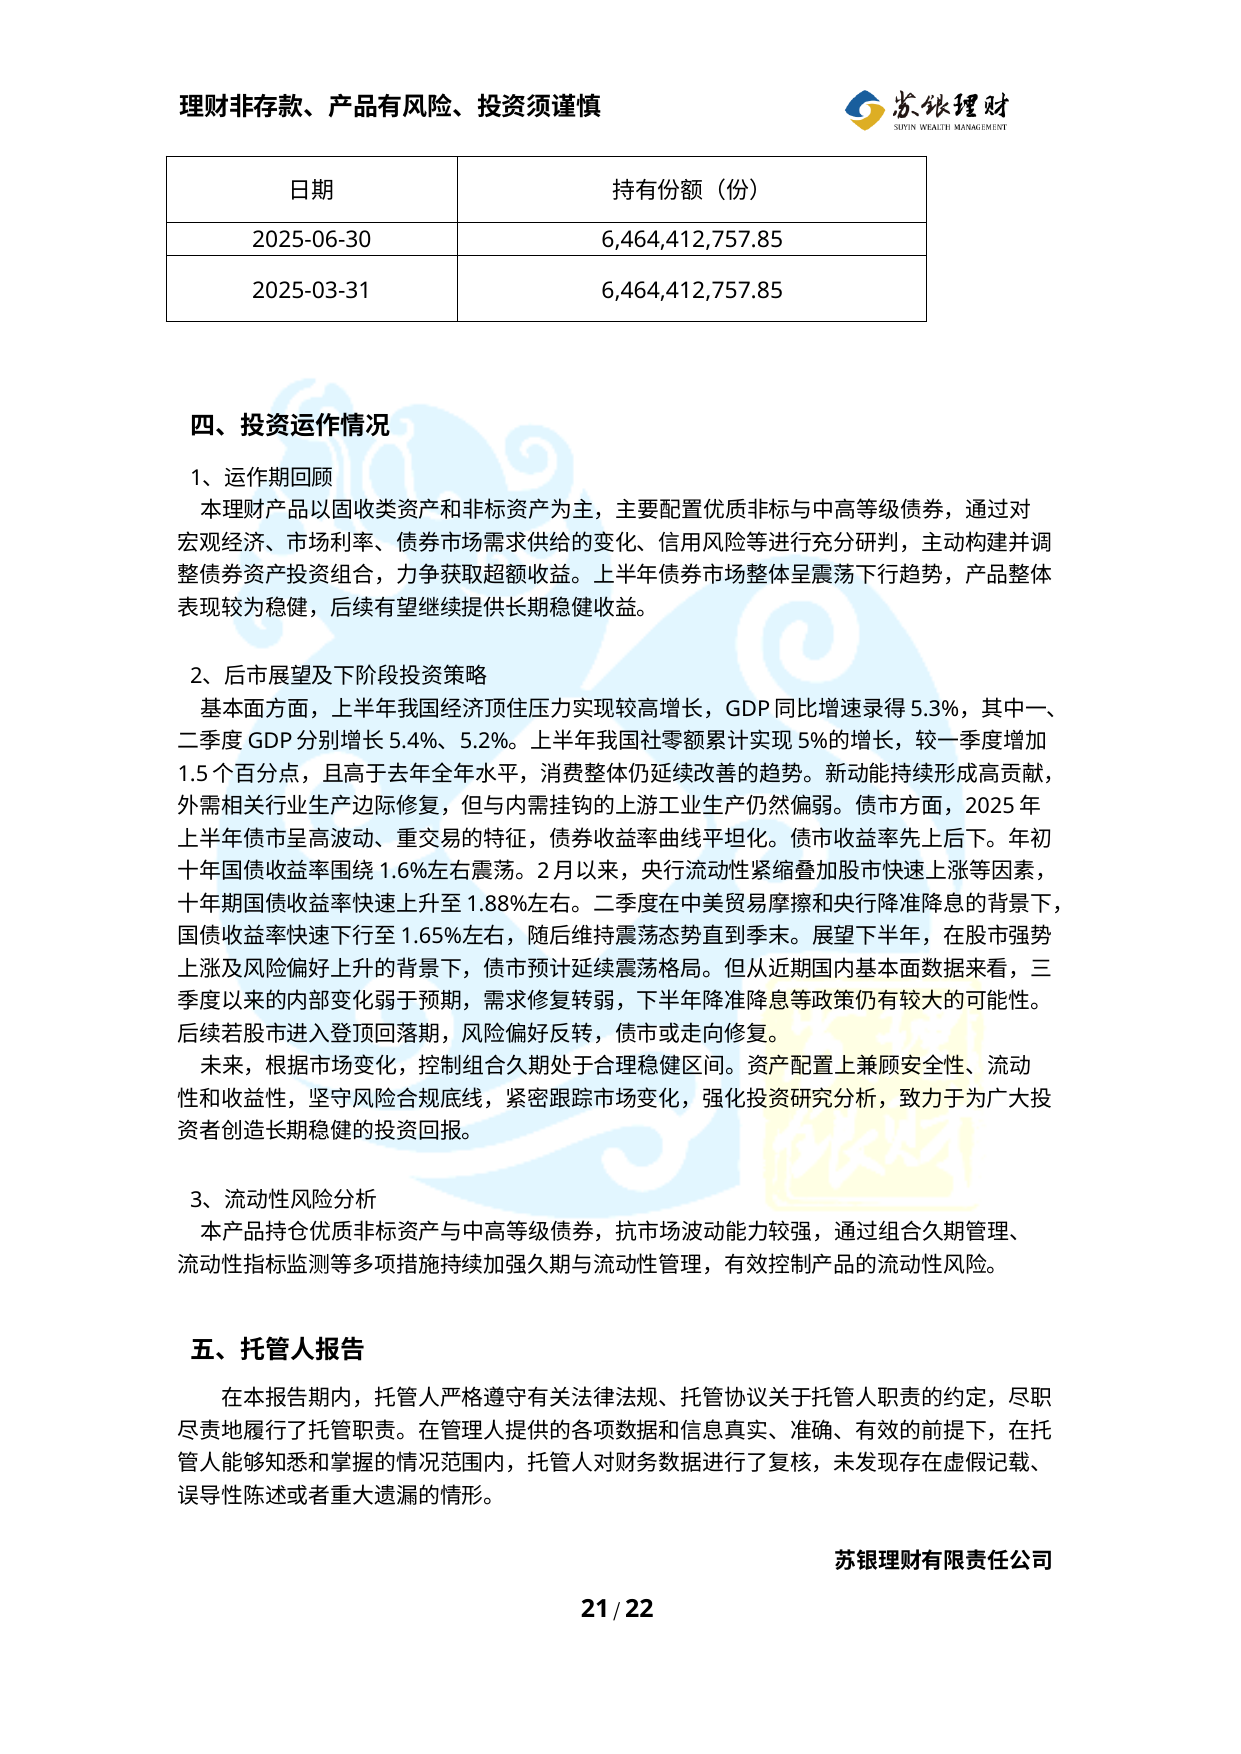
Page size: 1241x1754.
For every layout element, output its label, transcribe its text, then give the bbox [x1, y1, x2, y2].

text 基本面方面，上半年我国经济顶住压力实现较高增长，GDP同比增速录得5.3%，其中一、二季度GDP分别增长5.4%、5.2%。上半年我国社零额累计实现5%的增长，较一季度增加1.5个百分点，且高于去年全年水平，消费整体仍延续改善的趋势。新动能持续形成高贡献，外需相关行业生产边际修复，但与内需挂钩的上游工业生产仍然偏弱。债市方面，2025年上半年债市呈高波动、重交易的特征，债券收益率曲线平坦化。债市收益率先上后下。年初十年国债收益率围绕1.6%左右震荡。2月以来，央行流动性紧缩叠加股市快速上涨等因素，十年期国债收益率快速上升至1.88%左右。二季度在中美贸易摩擦和央行降准降息的背景下，国债收益率快速下行至1.65%左右，随后维持震荡态势直到季末。展望下半年，在股市强势上涨及风险偏好上升的背景下，债市预计延续震荡格局。但从近期国内基本面数据来看，三季度以来的内部变化弱于预期，需求修复转弱，下半年降准降息等政策仍有较大的可能性。后续若股市进入登顶回落期，风险偏好反转，债市或走向修复。 未来，根据市场变化，控制组合久期处于合理稳健区间。资产配置上兼顾安全性、流动性和收益性，坚守风险合规底线，紧密跟踪市场变化，强化投资研究分析，致力于为广大投资者创造长期稳健的投资回报。 [177, 690, 1053, 1145]
table_cell 6,464,412,757.85 [458, 223, 926, 255]
subtitle 3、流动性风险分析 [190, 1181, 1053, 1214]
text 本理财产品以固收类资产和非标资产为主，主要配置优质非标与中高等级债券，通过对宏观经济、市场利率、债券市场需求供给的变化、信用风险等进行充分研判，主动构建并调整债券资产投资组合，力争获取超额收益。上半年债券市场整体呈震荡下行趋势，产品整体表现较为稳健，后续有望继续提供长期稳健收益。 [177, 492, 1053, 622]
table_header 持有份额（份） [458, 157, 926, 222]
text 苏银理财有限责任公司 [177, 1542, 1053, 1575]
table_header 日期 [167, 157, 457, 222]
text 本产品持仓优质非标资产与中高等级债券，抗市场波动能力较强，通过组合久期管理、流动性指标监测等多项措施持续加强久期与流动性管理，有效控制产品的流动性风险。 [177, 1214, 1053, 1279]
subtitle 1、运作期回顾 [190, 459, 1053, 492]
subtitle 五、托管人报告 [190, 1315, 1053, 1380]
table_cell 2025-03-31 [167, 256, 457, 321]
picture [820, 72, 1039, 143]
table_cell 2025-06-30 [167, 223, 457, 255]
table_cell 6,464,412,757.85 [458, 256, 926, 321]
subtitle 2、后市展望及下阶段投资策略 [190, 658, 1053, 690]
text 在本报告期内，托管人严格遵守有关法律法规、托管协议关于托管人职责的约定，尽职尽责地履行了托管职责。在管理人提供的各项数据和信息真实、准确、有效的前提下，在托管人能够知悉和掌握的情况范围内，托管人对财务数据进行了复核，未发现存在虚假记载、误导性陈述或者重大遗漏的情形。 [177, 1380, 1053, 1510]
subtitle 四、投资运作情况 [190, 391, 1053, 456]
